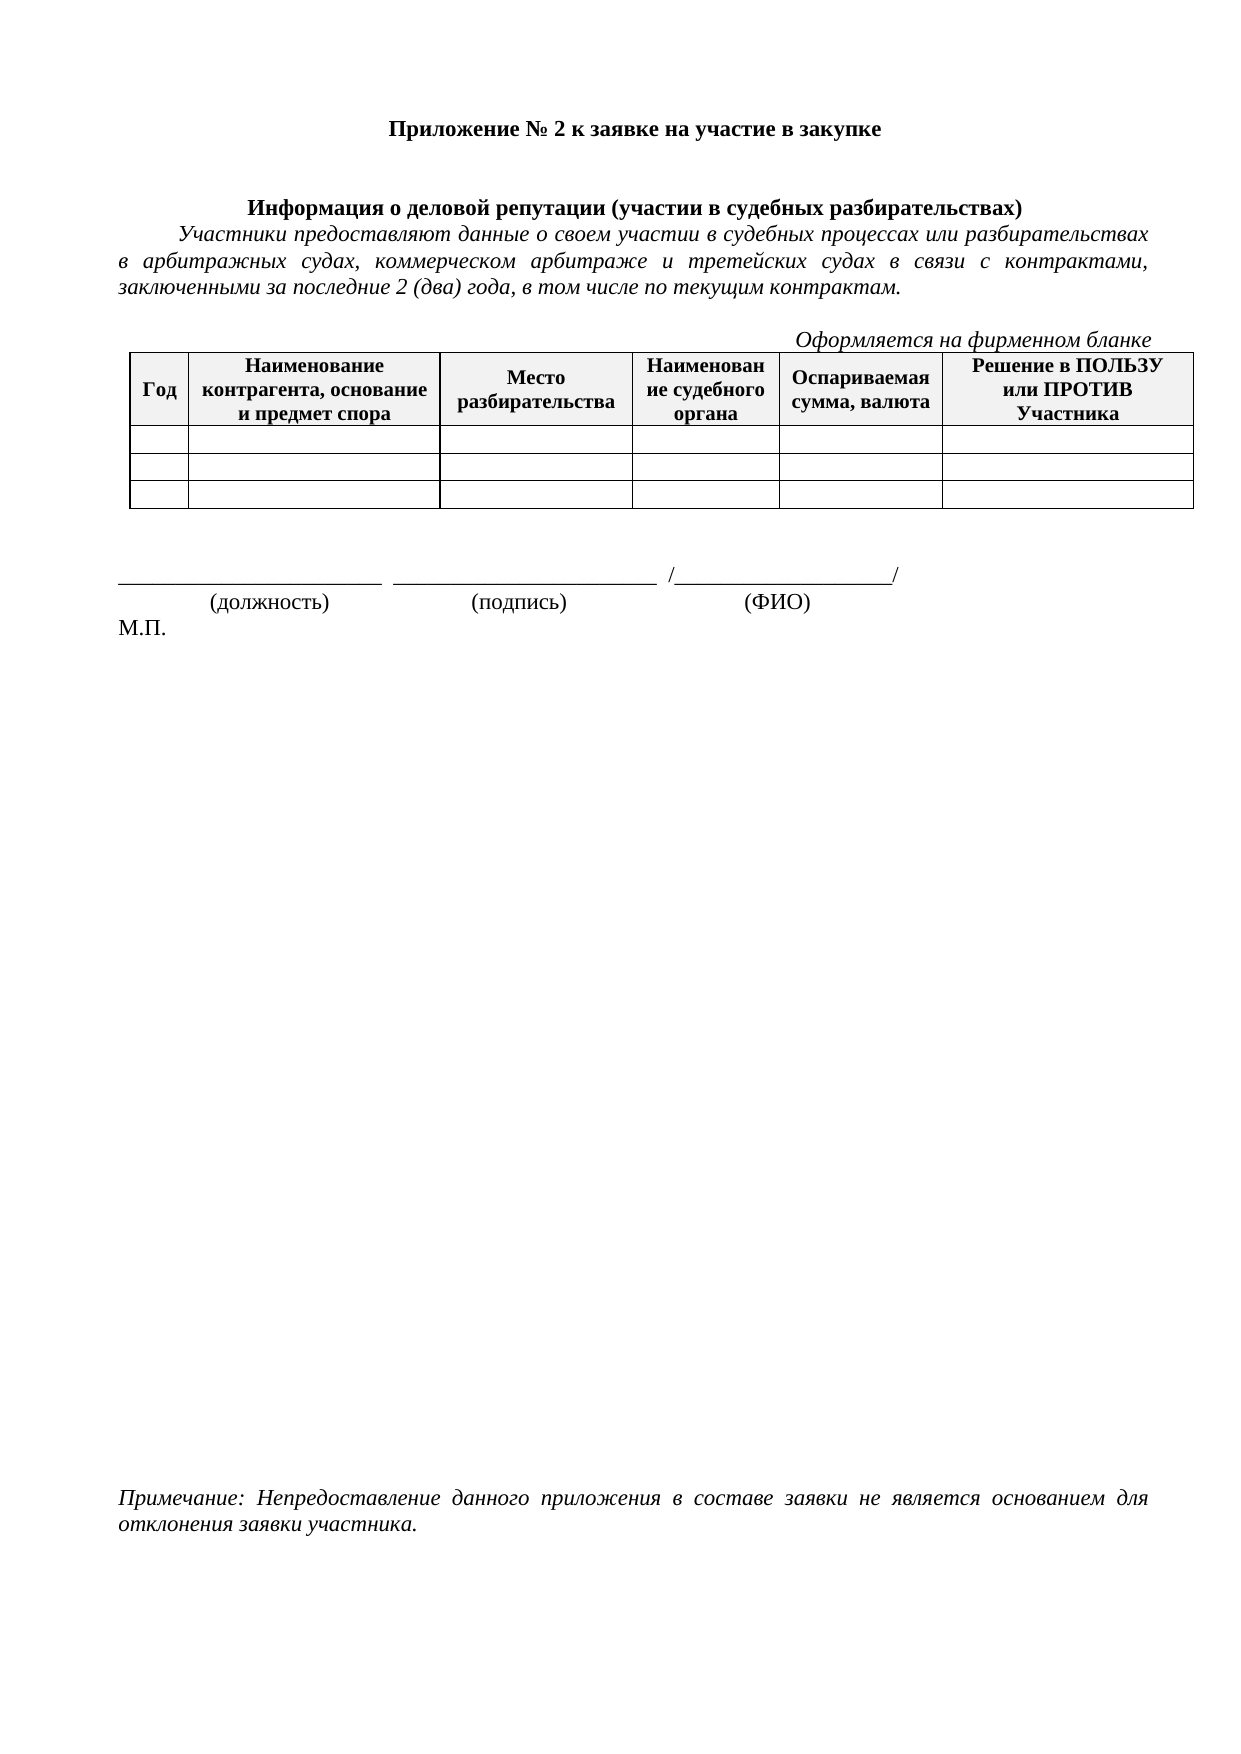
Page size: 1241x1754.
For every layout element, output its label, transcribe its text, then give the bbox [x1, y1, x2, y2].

text Приложение № 2 к заявке на участие в закупке [118, 115, 1152, 141]
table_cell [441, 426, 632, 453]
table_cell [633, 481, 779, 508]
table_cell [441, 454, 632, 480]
text (должность) (подпись) (ФИО) [118, 588, 1152, 614]
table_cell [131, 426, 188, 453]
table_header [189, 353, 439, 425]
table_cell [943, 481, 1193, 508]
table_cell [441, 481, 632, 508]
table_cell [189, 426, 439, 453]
text Участники предоставляют данные о своем участии в судебных процессах или разбирательствах в арбитражных судах, коммерческом арбитраже и третейских судах в связи с контрактами, заключенными за последние 2 (два) года, в том числе по текущим контрактам. [118, 220, 1152, 299]
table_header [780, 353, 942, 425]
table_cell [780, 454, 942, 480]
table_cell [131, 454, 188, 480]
text Оформляется на фирменном бланке [118, 326, 1152, 352]
text _______________________ _______________________ /___________________/ [118, 561, 1152, 588]
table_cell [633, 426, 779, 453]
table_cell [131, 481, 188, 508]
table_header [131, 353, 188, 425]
text М.П. [118, 614, 1152, 640]
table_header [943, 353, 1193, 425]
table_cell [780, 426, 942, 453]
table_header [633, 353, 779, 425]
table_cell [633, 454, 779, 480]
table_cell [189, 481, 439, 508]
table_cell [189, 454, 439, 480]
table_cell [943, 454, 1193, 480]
text Примечание: Непредоставление данного приложения в составе заявки не является основанием для отклонения заявки участника. [118, 1484, 1152, 1536]
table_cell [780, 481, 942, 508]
text Информация о деловой репутации (участии в судебных разбирательствах) [118, 194, 1152, 220]
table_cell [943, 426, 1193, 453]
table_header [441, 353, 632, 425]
